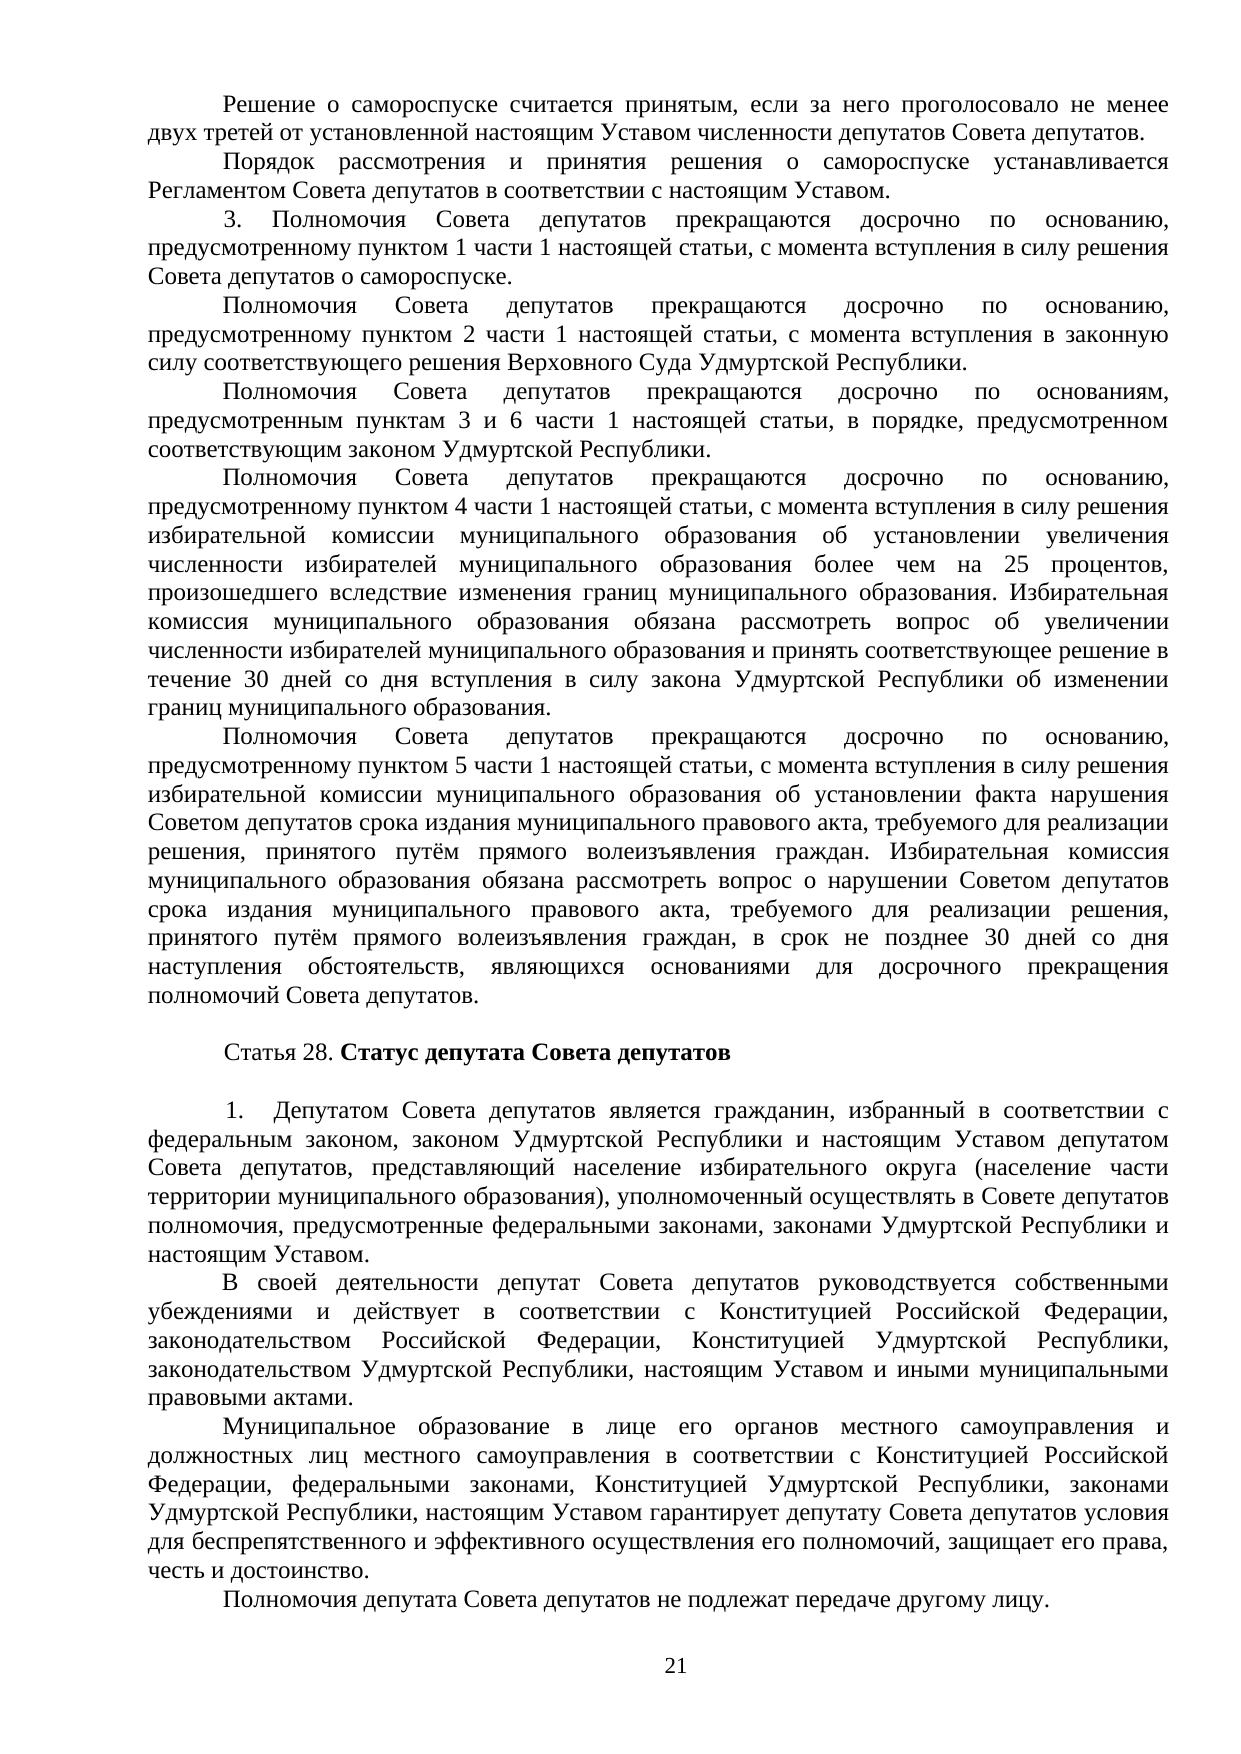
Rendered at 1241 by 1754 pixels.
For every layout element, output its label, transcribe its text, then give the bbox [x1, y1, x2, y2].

text 3. Полномочия Совета депутатов прекращаются досрочно по основанию, предусмотренному пунктом 1 части 1 настоящей статьи, с момента вступления в силу решения Совета депутатов о самороспуске. [148, 204, 1170, 290]
text Порядок рассмотрения и принятия решения о самороспуске устанавливается Регламентом Совета депутатов в соответствии с настоящим Уставом. [148, 146, 1170, 204]
text Полномочия Совета депутатов прекращаются досрочно по основанию, предусмотренному пунктом 5 части 1 настоящей статьи, с момента вступления в силу решения избирательной комиссии муниципального образования об установлении факта нарушения Советом депутатов срока издания муниципального правового акта, требуемого для реализации решения, принятого путём прямого волеизъявления граждан. Избирательная комиссия муниципального образования обязана рассмотреть вопрос о нарушении Советом депутатов срока издания муниципального правового акта, требуемого для реализации решения, принятого путём прямого волеизъявления граждан, в срок не позднее 30 дней со дня наступления обстоятельств, являющихся основаниями для досрочного прекращения полномочий Совета депутатов. [148, 721, 1170, 1009]
text В своей деятельности депутат Совета депутатов руководствуется собственными убеждениями и действует в соответствии с Конституцией Российской Федерации, законодательством Российской Федерации, Конституцией Удмуртской Республики, законодательством Удмуртской Республики, настоящим Уставом и иными муниципальными правовыми актами. [148, 1267, 1170, 1411]
text Полномочия Совета депутатов прекращаются досрочно по основаниям, предусмотренным пунктам 3 и 6 части 1 настоящей статьи, в порядке, предусмотренном соответствующим законом Удмуртской Республики. [148, 376, 1170, 462]
text Статья 28. Статус депутата Совета депутатов [224, 1037, 1170, 1066]
text 1. Депутатом Совета депутатов является гражданин, избранный в соответствии с федеральным законом, законом Удмуртской Республики и настоящим Уставом депутатом Совета депутатов, представляющий население избирательного округа (население части территории муниципального образования), уполномоченный осуществлять в Совете депутатов полномочия, предусмотренные федеральными законами, законами Удмуртской Республики и настоящим Уставом. [148, 1095, 1170, 1267]
text Муниципальное образование в лице его органов местного самоуправления и должностных лиц местного самоуправления в соответствии с Конституцией Российской Федерации, федеральными законами, Конституцией Удмуртской Республики, законами Удмуртской Республики, настоящим Уставом гарантирует депутату Совета депутатов условия для беспрепятственного и эффективного осуществления его полномочий, защищает его права, честь и достоинство. [148, 1411, 1170, 1584]
text Решение о самороспуске считается принятым, если за него проголосовало не менее двух третей от установленной настоящим Уставом численности депутатов Совета депутатов. [148, 89, 1170, 146]
text Полномочия Совета депутатов прекращаются досрочно по основанию, предусмотренному пунктом 4 части 1 настоящей статьи, с момента вступления в силу решения избирательной комиссии муниципального образования об установлении увеличения численности избирателей муниципального образования более чем на 25 процентов, произошедшего вследствие изменения границ муниципального образования. Избирательная комиссия муниципального образования обязана рассмотреть вопрос об увеличении численности избирателей муниципального образования и принять соответствующее решение в течение 30 дней со дня вступления в силу закона Удмуртской Республики об изменении границ муниципального образования. [148, 462, 1170, 721]
text Полномочия депутата Совета депутатов не подлежат передаче другому лицу. [223, 1584, 1170, 1612]
text Полномочия Совета депутатов прекращаются досрочно по основанию, предусмотренному пунктом 2 части 1 настоящей статьи, с момента вступления в законную силу соответствующего решения Верховного Суда Удмуртской Республики. [148, 290, 1170, 376]
